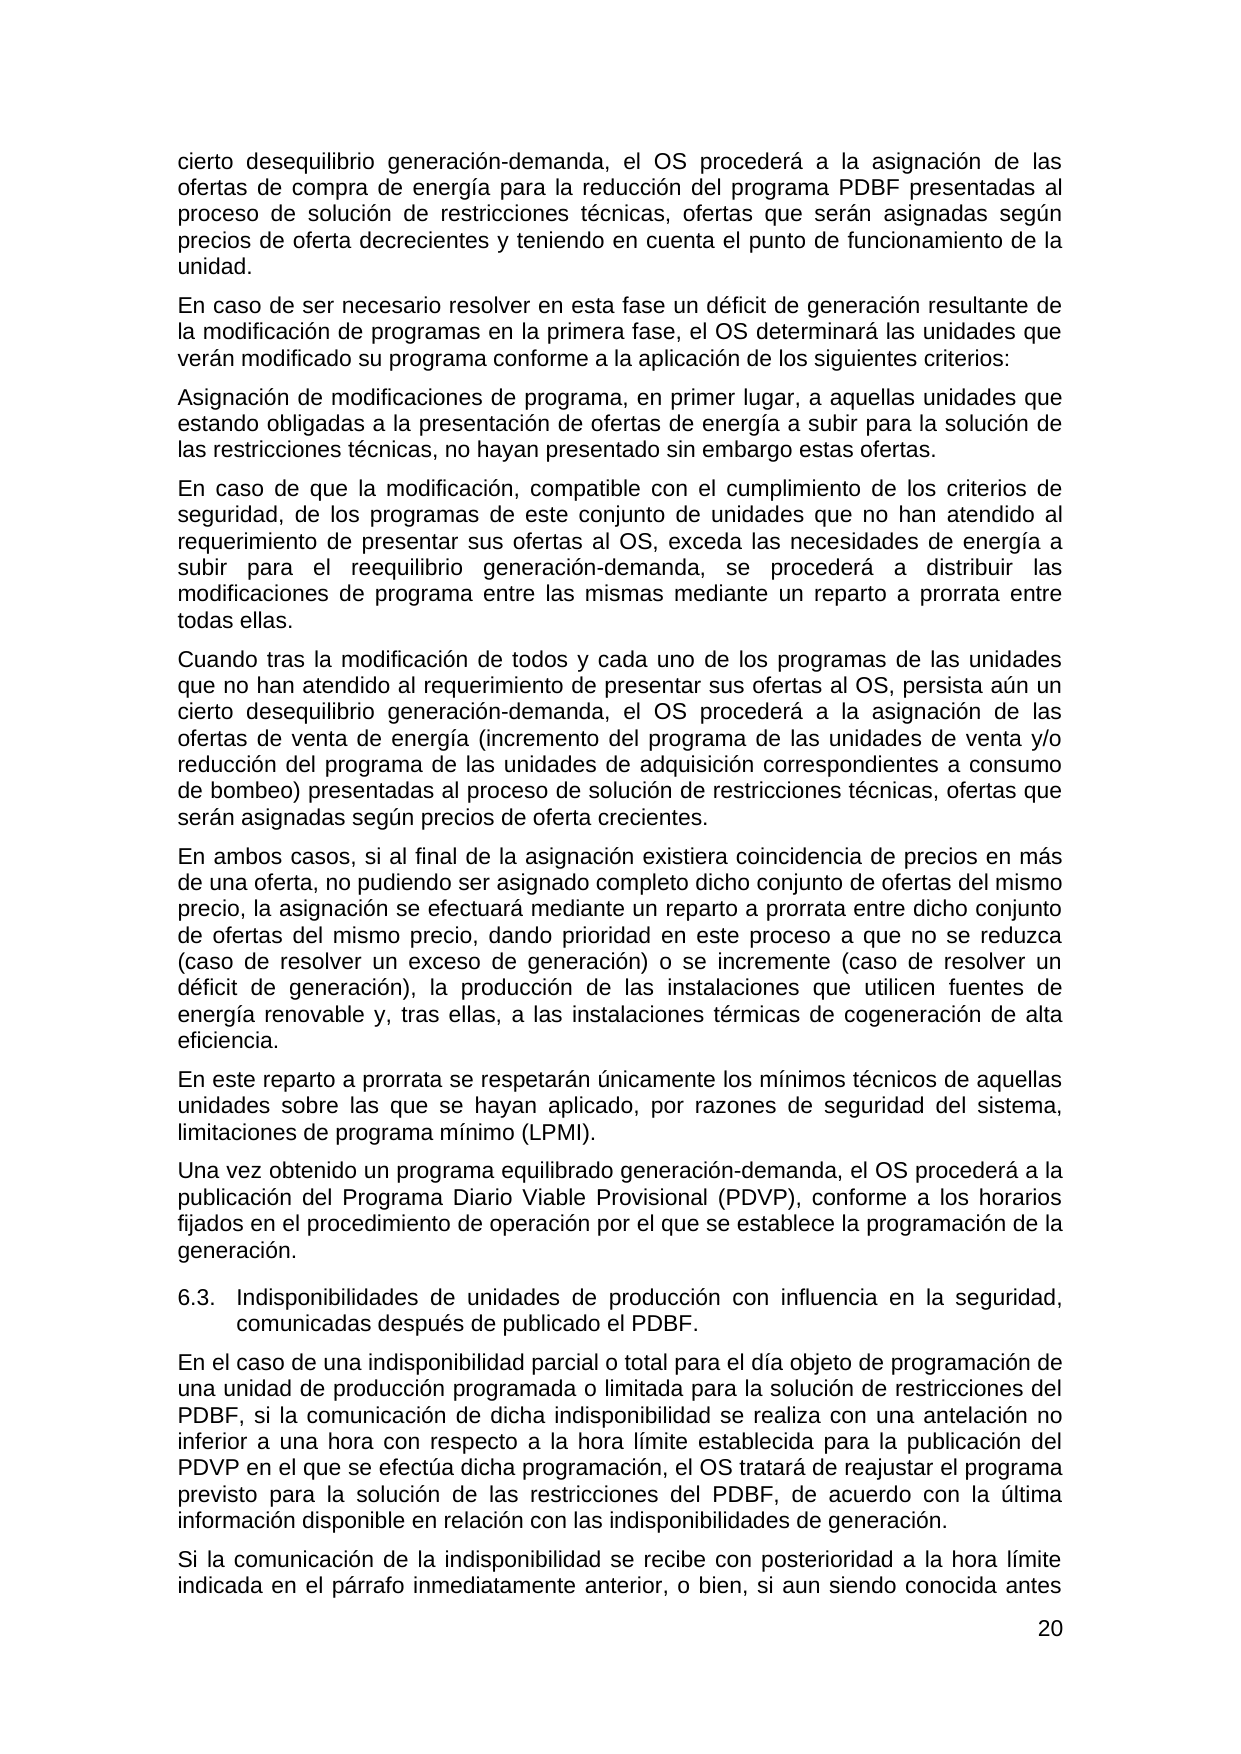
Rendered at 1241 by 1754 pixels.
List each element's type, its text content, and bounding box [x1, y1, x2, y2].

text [177, 148, 1063, 279]
subtitle Indisponibilidades de unidades de producción con influencia en la seguridad, comunicadas después de publicado el PDBF. [177, 1284, 1063, 1336]
text Cuando tras la modificación de todos y cada uno de los programas de las unidades que no han atendido al requerimiento de presentar sus ofertas al OS, persista aún un cierto desequilibrio generación-demanda, el OS procederá a la asignación de las ofertas de venta de energía (incremento del programa de las unidades de venta y/o reducción del programa de las unidades de adquisición correspondientes a consumo de bombeo) presentadas al proceso de solución de restricciones técnicas, ofertas que serán asignadas según precios de oferta crecientes. [177, 646, 1063, 830]
text En este reparto a prorrata se respetarán únicamente los mínimos técnicos de aquellas unidades sobre las que se hayan aplicado, por razones de seguridad del sistema, limitaciones de programa mínimo (LPMI). [177, 1066, 1063, 1145]
text Asignación de modificaciones de programa, en primer lugar, a aquellas unidades que estando obligadas a la presentación de ofertas de energía a subir para la solución de las restricciones técnicas, no hayan presentado sin embargo estas ofertas. [177, 383, 1063, 462]
text En ambos casos, si al final de la asignación existiera coincidencia de precios en más de una oferta, no pudiendo ser asignado completo dicho conjunto de ofertas del mismo precio, la asignación se efectuará mediante un reparto a prorrata entre dicho conjunto de ofertas del mismo precio, dando prioridad en este proceso a que no se reduzca (caso de resolver un exceso de generación) o se incremente (caso de resolver un déficit de generación), la producción de las instalaciones que utilicen fuentes de energía renovable y, tras ellas, a las instalaciones térmicas de cogeneración de alta eficiencia. [177, 843, 1063, 1053]
text Una vez obtenido un programa equilibrado generación-demanda, el OS procederá a la publicación del Programa Diario Viable Provisional (PDVP), conforme a los horarios fijados en el procedimiento de operación por el que se establece la programación de la generación. [177, 1157, 1063, 1263]
text En caso de ser necesario resolver en esta fase un déficit de generación resultante de la modificación de programas en la primera fase, el OS determinará las unidades que verán modificado su programa conforme a la aplicación de los siguientes criterios: [177, 292, 1063, 371]
text En caso de que la modificación, compatible con el cumplimiento de los criterios de seguridad, de los programas de este conjunto de unidades que no han atendido al requerimiento de presentar sus ofertas al OS, exceda las necesidades de energía a subir para el reequilibrio generación-demanda, se procederá a distribuir las modificaciones de programa entre las mismas mediante un reparto a prorrata entre todas ellas. [177, 475, 1063, 633]
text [177, 1546, 1063, 1599]
text En el caso de una indisponibilidad parcial o total para el día objeto de programación de una unidad de producción programada o limitada para la solución de restricciones del PDBF, si la comunicación de dicha indisponibilidad se realiza con una antelación no inferior a una hora con respecto a la hora límite establecida para la publicación del PDVP en el que se efectúa dicha programación, el OS tratará de reajustar el programa previsto para la solución de las restricciones del PDBF, de acuerdo con la última información disponible en relación con las indisponibilidades de generación. [177, 1349, 1063, 1533]
